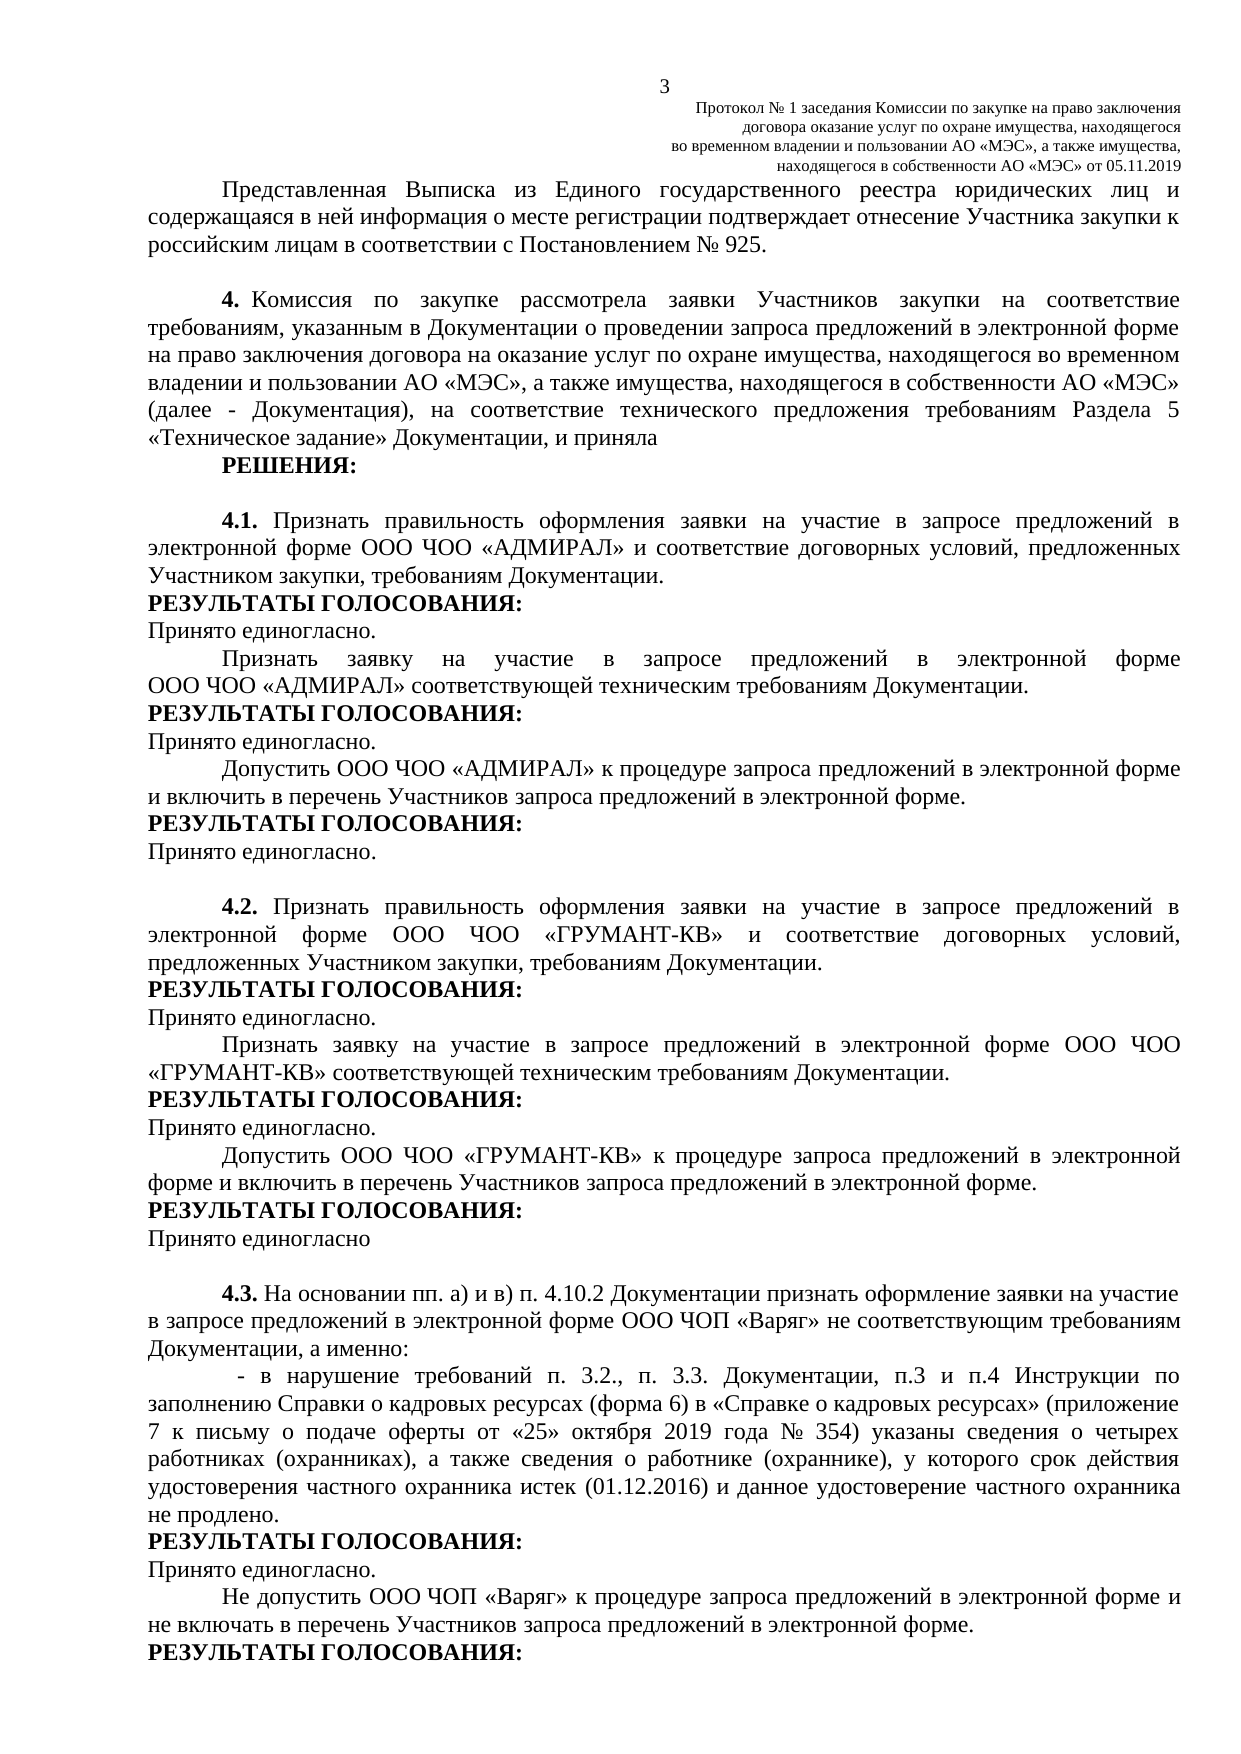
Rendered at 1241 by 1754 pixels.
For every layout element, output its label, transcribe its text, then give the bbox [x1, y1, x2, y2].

text РЕЗУЛЬТАТЫ ГОЛОСОВАНИЯ: [148, 975, 1181, 1003]
list Комиссия по закупке рассмотрела заявки Участников закупки на соответствие требованиям, указанным в Документации о проведении запроса предложений в электронной форме на право заключения договора на оказание услуг по охране имущества, находящегося во временном владении и пользовании АО «МЭС», а также имущества, находящегося в собственности АО «МЭС» (далее - Документация), на соответствие технического предложения требованиям Раздела 5 «Техническое задание» Документации, и приняла [148, 285, 1181, 451]
text РЕЗУЛЬТАТЫ ГОЛОСОВАНИЯ: [148, 1086, 1181, 1113]
text РЕЗУЛЬТАТЫ ГОЛОСОВАНИЯ: [148, 589, 1181, 616]
text РЕШЕНИЯ: [148, 451, 1181, 478]
text Принято единогласно. [148, 1003, 1181, 1030]
text Принято единогласно. [148, 616, 1181, 644]
text Принято единогласно [148, 1223, 1181, 1251]
text 4.1. Признать правильность оформления заявки на участие в запросе предложений в электронной форме ООО ЧОО «АДМИРАЛ» и соответствие договорных условий, предложенных Участником закупки, требованиям Документации. [148, 506, 1181, 589]
text Принято единогласно. [148, 1113, 1181, 1141]
text Принято единогласно. [148, 727, 1181, 754]
text Не допустить ООО ЧОП «Варяг» к процедуре запроса предложений в электронной форме и не включать в перечень Участников запроса предложений в электронной форме. [148, 1582, 1181, 1638]
text РЕЗУЛЬТАТЫ ГОЛОСОВАНИЯ: [148, 1638, 1181, 1665]
text РЕЗУЛЬТАТЫ ГОЛОСОВАНИЯ: [148, 1527, 1181, 1555]
text - в нарушение требований п. 3.2., п. 3.3. Документации, п.3 и п.4 Инструкции по заполнению Справки о кадровых ресурсах (форма 6) в «Справке о кадровых ресурсах» (приложение 7 к письму о подаче оферты от «25» октября 2019 года № 354) указаны сведения о четырех работниках (охранниках), а также сведения о работнике (охраннике), у которого срок действия удостоверения частного охранника истек (01.12.2016) и данное удостоверение частного охранника не продлено. [148, 1362, 1181, 1527]
text 4.2. Признать правильность оформления заявки на участие в запросе предложений в электронной форме ООО ЧОО «ГРУМАНТ-КВ» и соответствие договорных условий, предложенных Участником закупки, требованиям Документации. [148, 892, 1181, 975]
text РЕЗУЛЬТАТЫ ГОЛОСОВАНИЯ: [148, 699, 1181, 727]
text Допустить ООО ЧОО «АДМИРАЛ» к процедуре запроса предложений в электронной форме и включить в перечень Участников запроса предложений в электронной форме. [148, 754, 1181, 809]
text РЕЗУЛЬТАТЫ ГОЛОСОВАНИЯ: [148, 1196, 1181, 1223]
text Принято единогласно. [148, 1555, 1181, 1582]
text РЕЗУЛЬТАТЫ ГОЛОСОВАНИЯ: [148, 809, 1181, 837]
text 4.3. На основании пп. а) и в) п. 4.10.2 Документации признать оформление заявки на участие в запросе предложений в электронной форме ООО ЧОП «Варяг» не соответствующим требованиям Документации, а именно: [148, 1279, 1181, 1362]
text Признать заявку на участие в запросе предложений в электронной форме ООО ЧОО «АДМИРАЛ» соответствующей техническим требованиям Документации. [148, 644, 1181, 699]
text Допустить ООО ЧОО «ГРУМАНТ-КВ» к процедуре запроса предложений в электронной форме и включить в перечень Участников запроса предложений в электронной форме. [148, 1141, 1181, 1196]
text Принято единогласно. [148, 837, 1181, 865]
text Признать заявку на участие в запросе предложений в электронной форме ООО ЧОО «ГРУМАНТ-КВ» соответствующей техническим требованиям Документации. [148, 1030, 1181, 1086]
